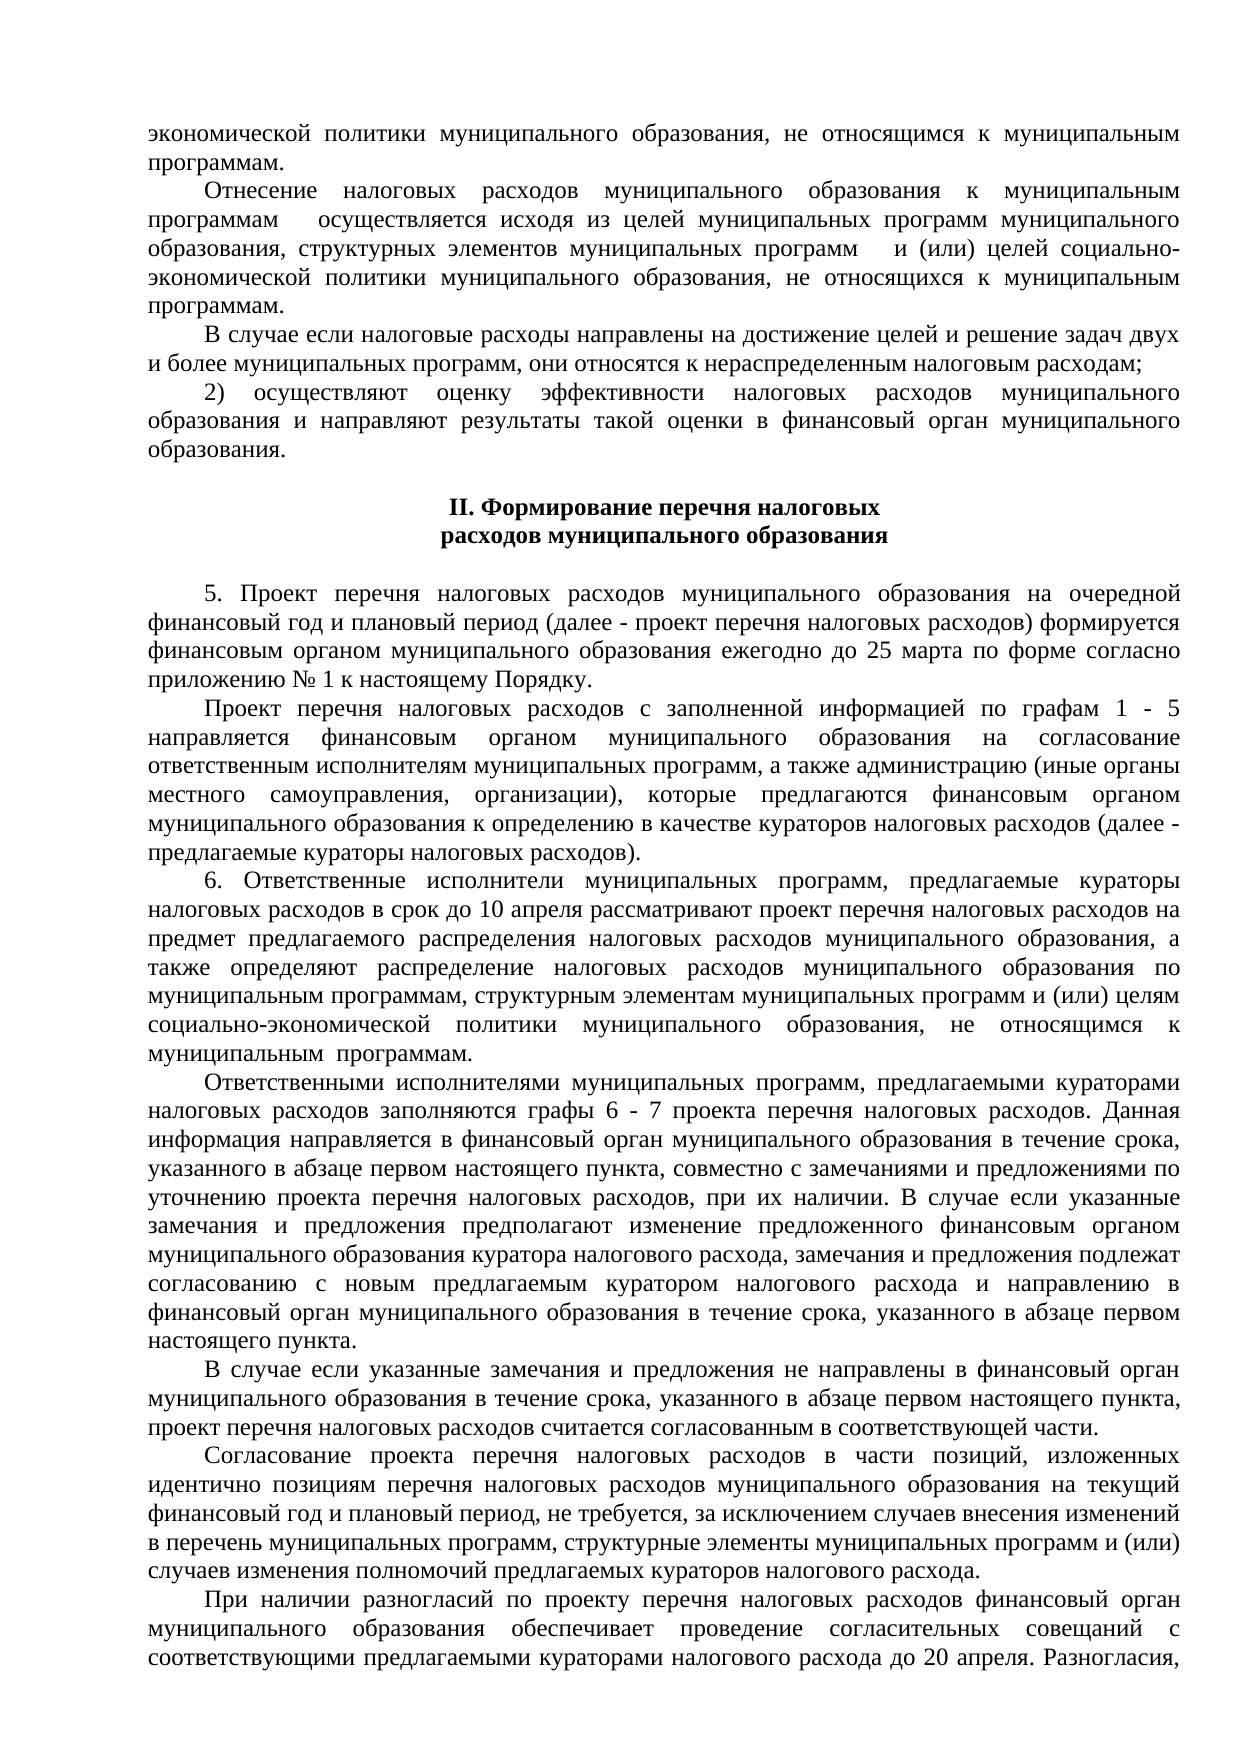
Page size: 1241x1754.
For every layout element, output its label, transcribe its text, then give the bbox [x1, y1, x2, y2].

text 2) осуществляют оценку эффективности налоговых расходов муниципального образования и направляют результаты такой оценки в финансовый орган муниципального образования. [148, 377, 1181, 463]
text В случае если указанные замечания и предложения не направлены в финансовый орган муниципального образования в течение срока, указанного в абзаце первом настоящего пункта, проект перечня налоговых расходов считается согласованным в соответствующей части. [148, 1354, 1181, 1441]
text 5. Проект перечня налоговых расходов муниципального образования на очередной финансовый год и плановый период (далее - проект перечня налоговых расходов) формируется финансовым органом муниципального образования ежегодно до 25 марта по форме согласно приложению № 1 к настоящему Порядку. [148, 578, 1181, 693]
text 6. Ответственные исполнители муниципальных программ, предлагаемые кураторы налоговых расходов в срок до 10 апреля рассматривают проект перечня налоговых расходов на предмет предлагаемого распределения налоговых расходов муниципального образования, а также определяют распределение налоговых расходов муниципального образования по муниципальным программам, структурным элементам муниципальных программ и (или) целям социально-экономической политики муниципального образования, не относящимся к муниципальным программам. [148, 866, 1181, 1067]
text Ответственными исполнителями муниципальных программ, предлагаемыми кураторами налоговых расходов заполняются графы 6 - 7 проекта перечня налоговых расходов. Данная информация направляется в финансовый орган муниципального образования в течение срока, указанного в абзаце первом настоящего пункта, совместно с замечаниями и предложениями по уточнению проекта перечня налоговых расходов, при их наличии. В случае если указанные замечания и предложения предполагают изменение предложенного финансовым органом муниципального образования куратора налогового расхода, замечания и предложения подлежат согласованию с новым предлагаемым куратором налогового расхода и направлению в финансовый орган муниципального образования в течение срока, указанного в абзаце первом настоящего пункта. [148, 1067, 1181, 1354]
text Проект перечня налоговых расходов с заполненной информацией по графам 1 - 5 направляется финансовым органом муниципального образования на согласование ответственным исполнителям муниципальных программ, а также администрацию (иные органы местного самоуправления, организации), которые предлагаются финансовым органом муниципального образования к определению в качестве кураторов налоговых расходов (далее - предлагаемые кураторы налоговых расходов). [148, 693, 1181, 866]
text В случае если налоговые расходы направлены на достижение целей и решение задач двух и более муниципальных программ, они относятся к нераспределенным налоговым расходам; [148, 319, 1181, 377]
text II. Формирование перечня налоговых [148, 492, 1181, 521]
text Согласование проекта перечня налоговых расходов в части позиций, изложенных идентично позициям перечня налоговых расходов муниципального образования на текущий финансовый год и плановый период, не требуется, за исключением случаев внесения изменений в перечень муниципальных программ, структурные элементы муниципальных программ и (или) случаев изменения полномочий предлагаемых кураторов налогового расхода. [148, 1441, 1181, 1584]
text расходов муниципального образования [148, 521, 1181, 549]
text Отнесение налоговых расходов муниципального образования к муниципальным программам осуществляется исходя из целей муниципальных программ муниципального образования, структурных элементов муниципальных программ и (или) целей социально-экономической политики муниципального образования, не относящихся к муниципальным программам. [148, 176, 1181, 319]
